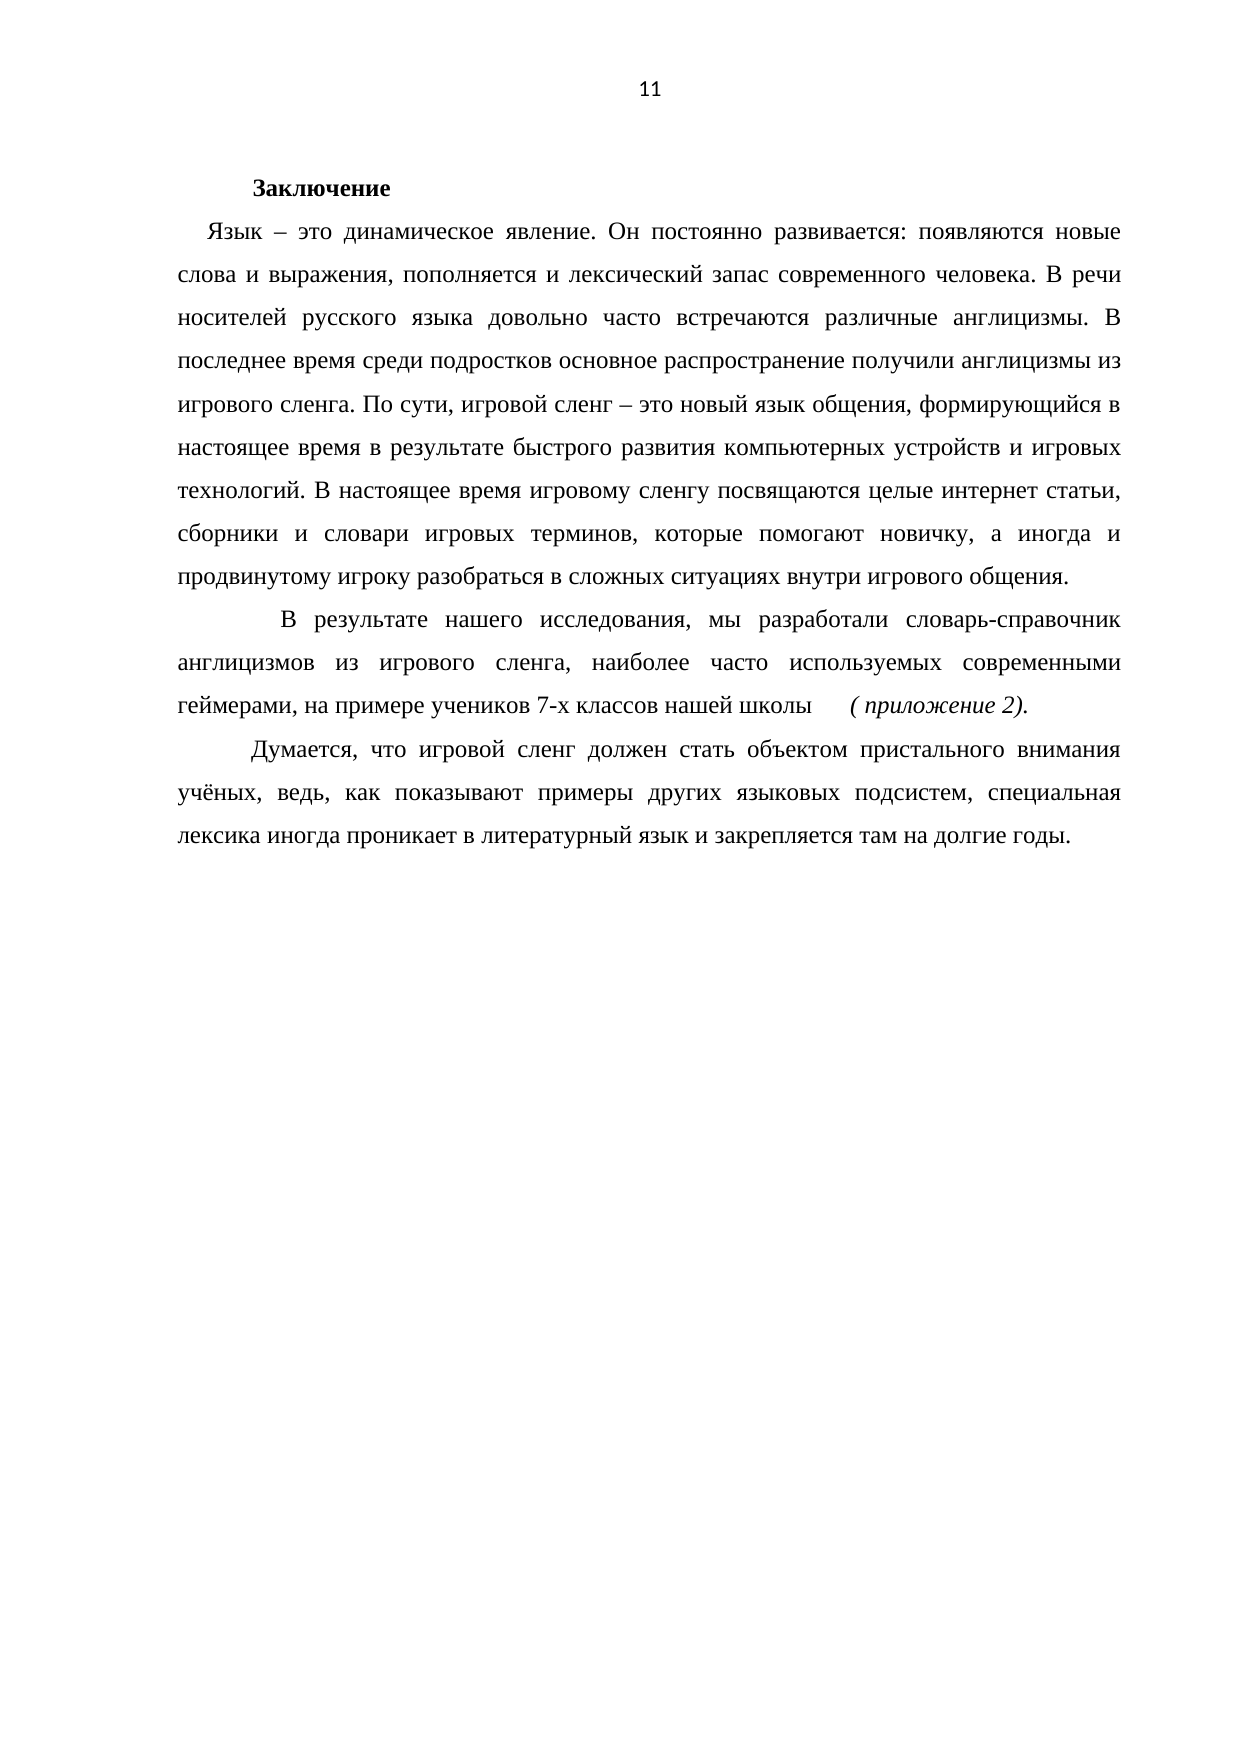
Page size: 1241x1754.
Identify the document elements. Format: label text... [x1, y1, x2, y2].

text Думается, что игровой сленг должен стать объектом пристального внимания учёных, ведь, как показывают примеры других языковых подсистем, специальная лексика иногда проникает в литературный язык и закрепляется там на долгие годы. [177, 734, 1122, 849]
text Язык – это динамическое явление. Он постоянно развивается: появляются новые слова и выражения, пополняется и лексический запас современного человека. В речи носителей русского языка довольно часто встречаются различные англицизмы. В последнее время среди подростков основное распространение получили англицизмы из игрового сленга. По сути, игровой сленг – это новый язык общения, формирующийся в настоящее время в результате быстрого развития компьютерных устройств и игровых технологий. В настоящее время игровому сленгу посвящаются целые интернет статьи, сборники и словари игровых терминов, которые помогают новичку, а иногда и продвинутому игроку разобраться в сложных ситуациях внутри игрового общения. [177, 216, 1122, 590]
list Заключение [252, 173, 1122, 202]
text В результате нашего исследования, мы разработали словарь-справочник англицизмов из игрового сленга, наиболее часто используемых современными геймерами, на примере учеников 7-х классов нашей школы ( приложение 2). [177, 604, 1122, 719]
